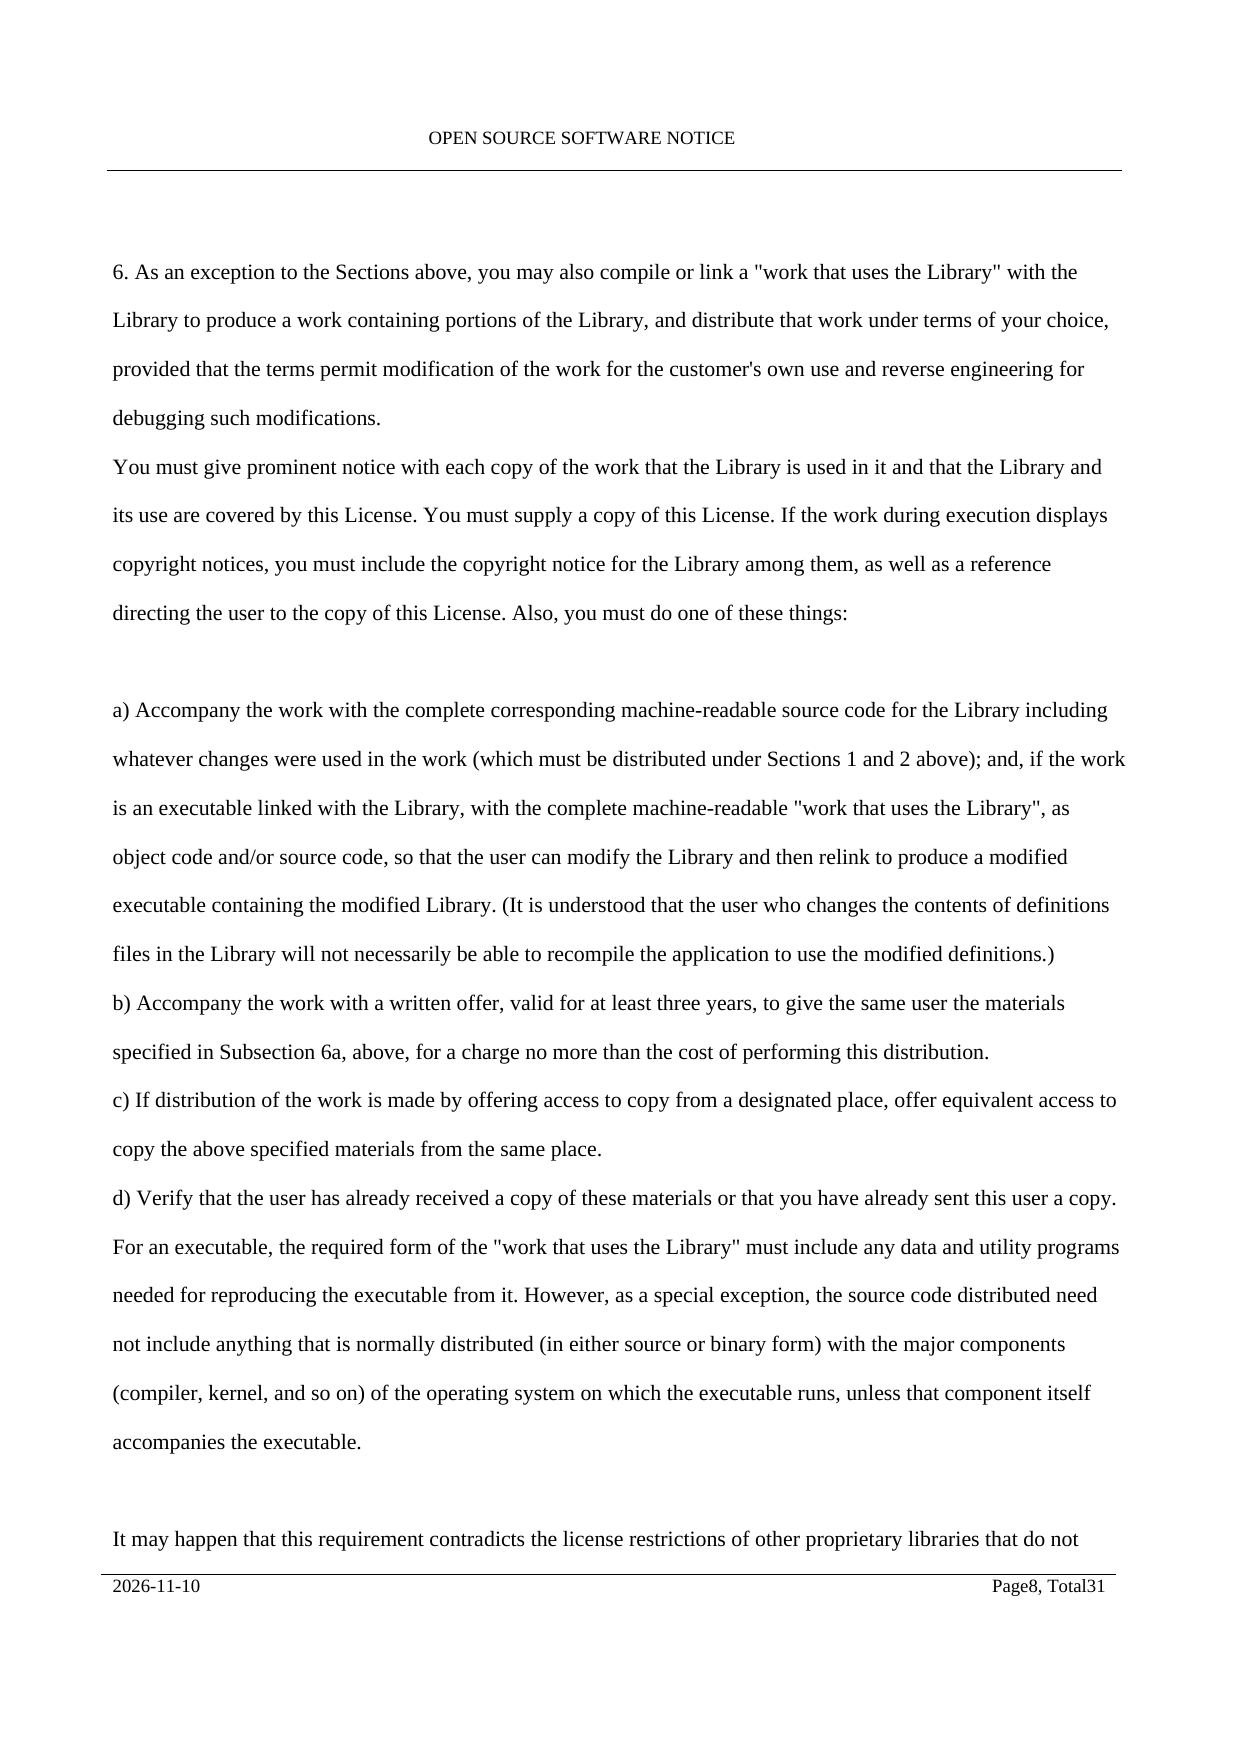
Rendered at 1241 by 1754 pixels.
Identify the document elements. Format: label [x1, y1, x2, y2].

text [112, 206, 1128, 1555]
